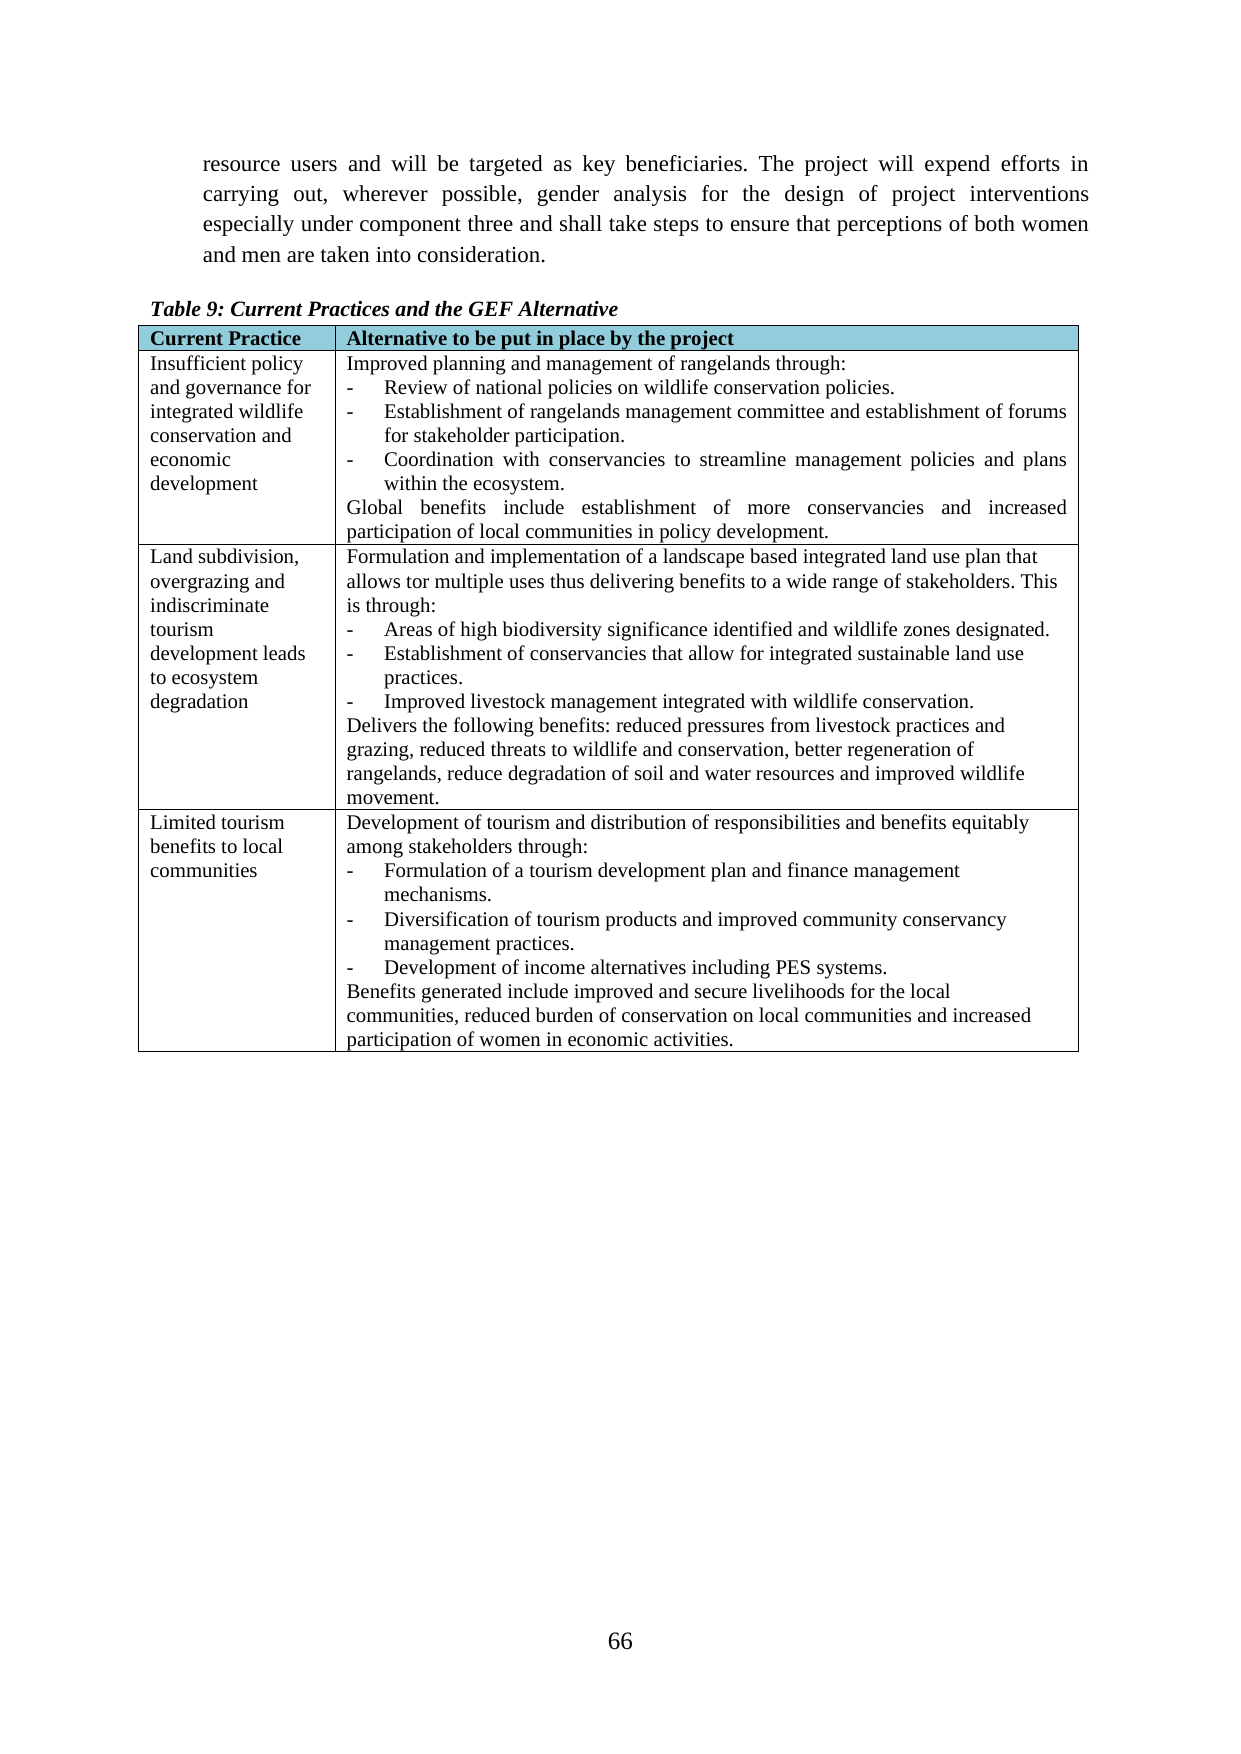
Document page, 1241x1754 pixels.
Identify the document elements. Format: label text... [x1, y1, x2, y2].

table_header Alternative to be put in place by the project [336, 326, 1078, 350]
table_cell Land subdivision, overgrazing and indiscriminate tourism development leads to ecosystem degradation [139, 545, 335, 809]
table_cell Improved planning and management of rangelands through: Review of national policies on wildlife conservation policies. Establishment of rangelands management committee and establishment of forums for stakeholder participation. Coordination with conservancies to streamline management policies and plans within the ecosystem. Global benefits include establishment of more conservancies and increased participation of local communities in policy development. [336, 351, 1078, 543]
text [150, 150, 1090, 267]
table_cell Formulation and implementation of a landscape based integrated land use plan that allows tor multiple uses thus delivering benefits to a wide range of stakeholders. This is through: Areas of high biodiversity significance identified and wildlife zones designated. Establishment of conservancies that allow for integrated sustainable land use practices. Improved livestock management integrated with wildlife conservation. Delivers the following benefits: reduced pressures from livestock practices and grazing, reduced threats to wildlife and conservation, better regeneration of rangelands, reduce degradation of soil and water resources and improved wildlife movement. [336, 545, 1078, 809]
table_cell Insufficient policy and governance for integrated wildlife conservation and economic development [139, 351, 335, 543]
table_header Current Practice [139, 326, 335, 350]
table_cell Development of tourism and distribution of responsibilities and benefits equitably among stakeholders through: Formulation of a tourism development plan and finance management mechanisms. Diversification of tourism products and improved community conservancy management practices. Development of income alternatives including PES systems. Benefits generated include improved and secure livelihoods for the local communities, reduced burden of conservation on local communities and increased participation of women in economic activities. [336, 810, 1078, 1051]
text Table 9: Current Practices and the GEF Alternative [150, 296, 1090, 321]
table_cell Limited tourism benefits to local communities [139, 810, 335, 1051]
